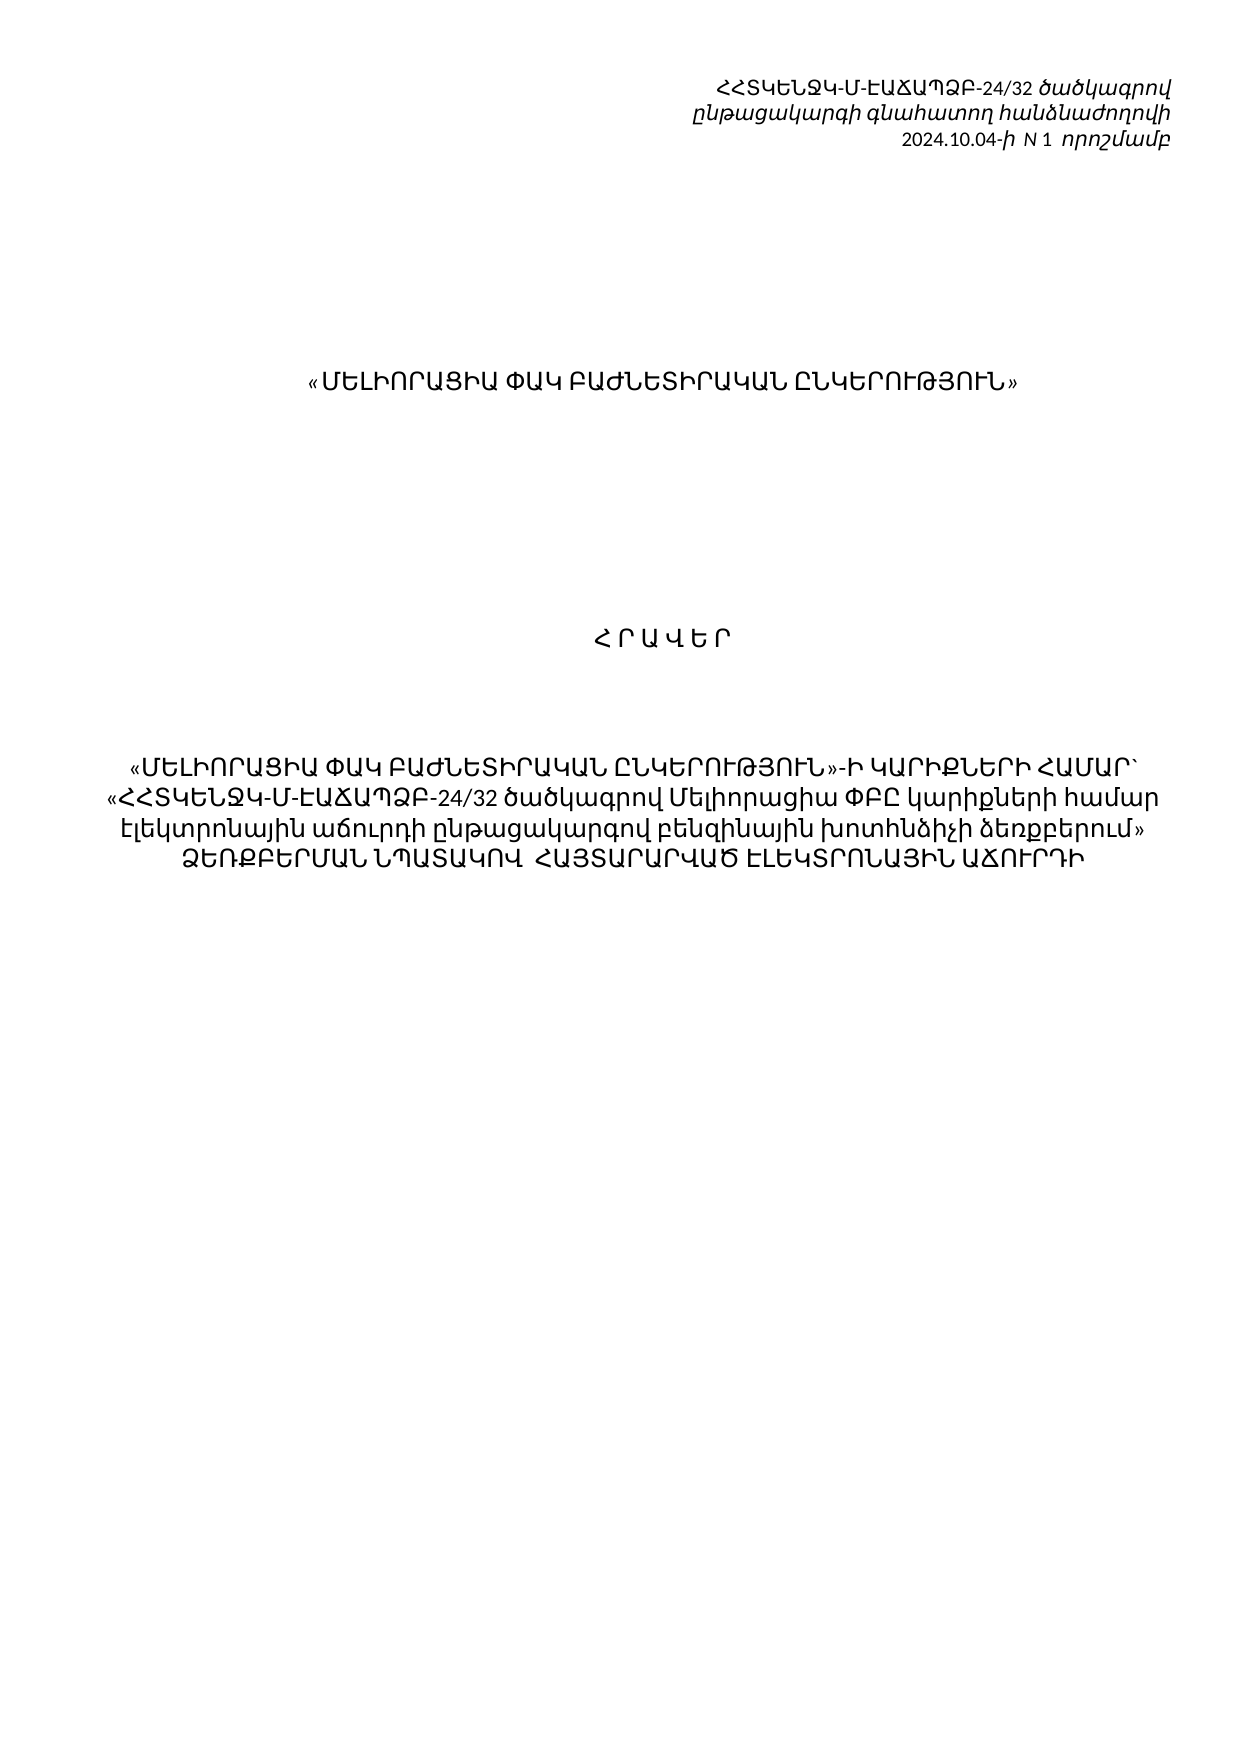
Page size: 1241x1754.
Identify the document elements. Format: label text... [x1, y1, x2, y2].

text « ՄԵԼԻՈՐԱՑԻԱ ՓԱԿ ԲԱԺՆԵՏԻՐԱԿԱՆ ԸՆԿԵՐՈՒԹՅՈՒՆ» [94, 366, 1172, 397]
text Հ Ր Ա Վ Ե Ր [94, 623, 1172, 653]
text «ՄԵԼԻՈՐԱՑԻԱ ՓԱԿ ԲԱԺՆԵՏԻՐԱԿԱՆ ԸՆԿԵՐՈՒԹՅՈՒՆ»-Ի ԿԱՐԻՔՆԵՐԻ ՀԱՄԱՐ` «ՀՀՏԿԵՆՋԿ-Մ-ԷԱՃԱՊՁԲ-24/32 ծածկագրով Մելիորացիա ՓԲԸ կարիքների համար էլեկտրոնային աճուրդի ընթացակարգով բենզինային խոտհնձիչի ձեռքբերում» ՁԵՌՔԲԵՐՄԱՆ ՆՊԱՏԱԿՈՎ ՀԱՅՏԱՐԱՐՎԱԾ ԷԼԵԿՏՐՈՆԱՅԻՆ ԱՃՈՒՐԴԻ [94, 752, 1172, 874]
text 2024.10.04 -ի N 1 որոշմամբ [94, 126, 1171, 151]
text ընթացակարգի գնահատող հանձնաժողովի [94, 100, 1171, 126]
text ՀՀՏԿԵՆՋԿ-Մ-ԷԱՃԱՊՁԲ-24/32 ծածկագրով [94, 75, 1171, 100]
